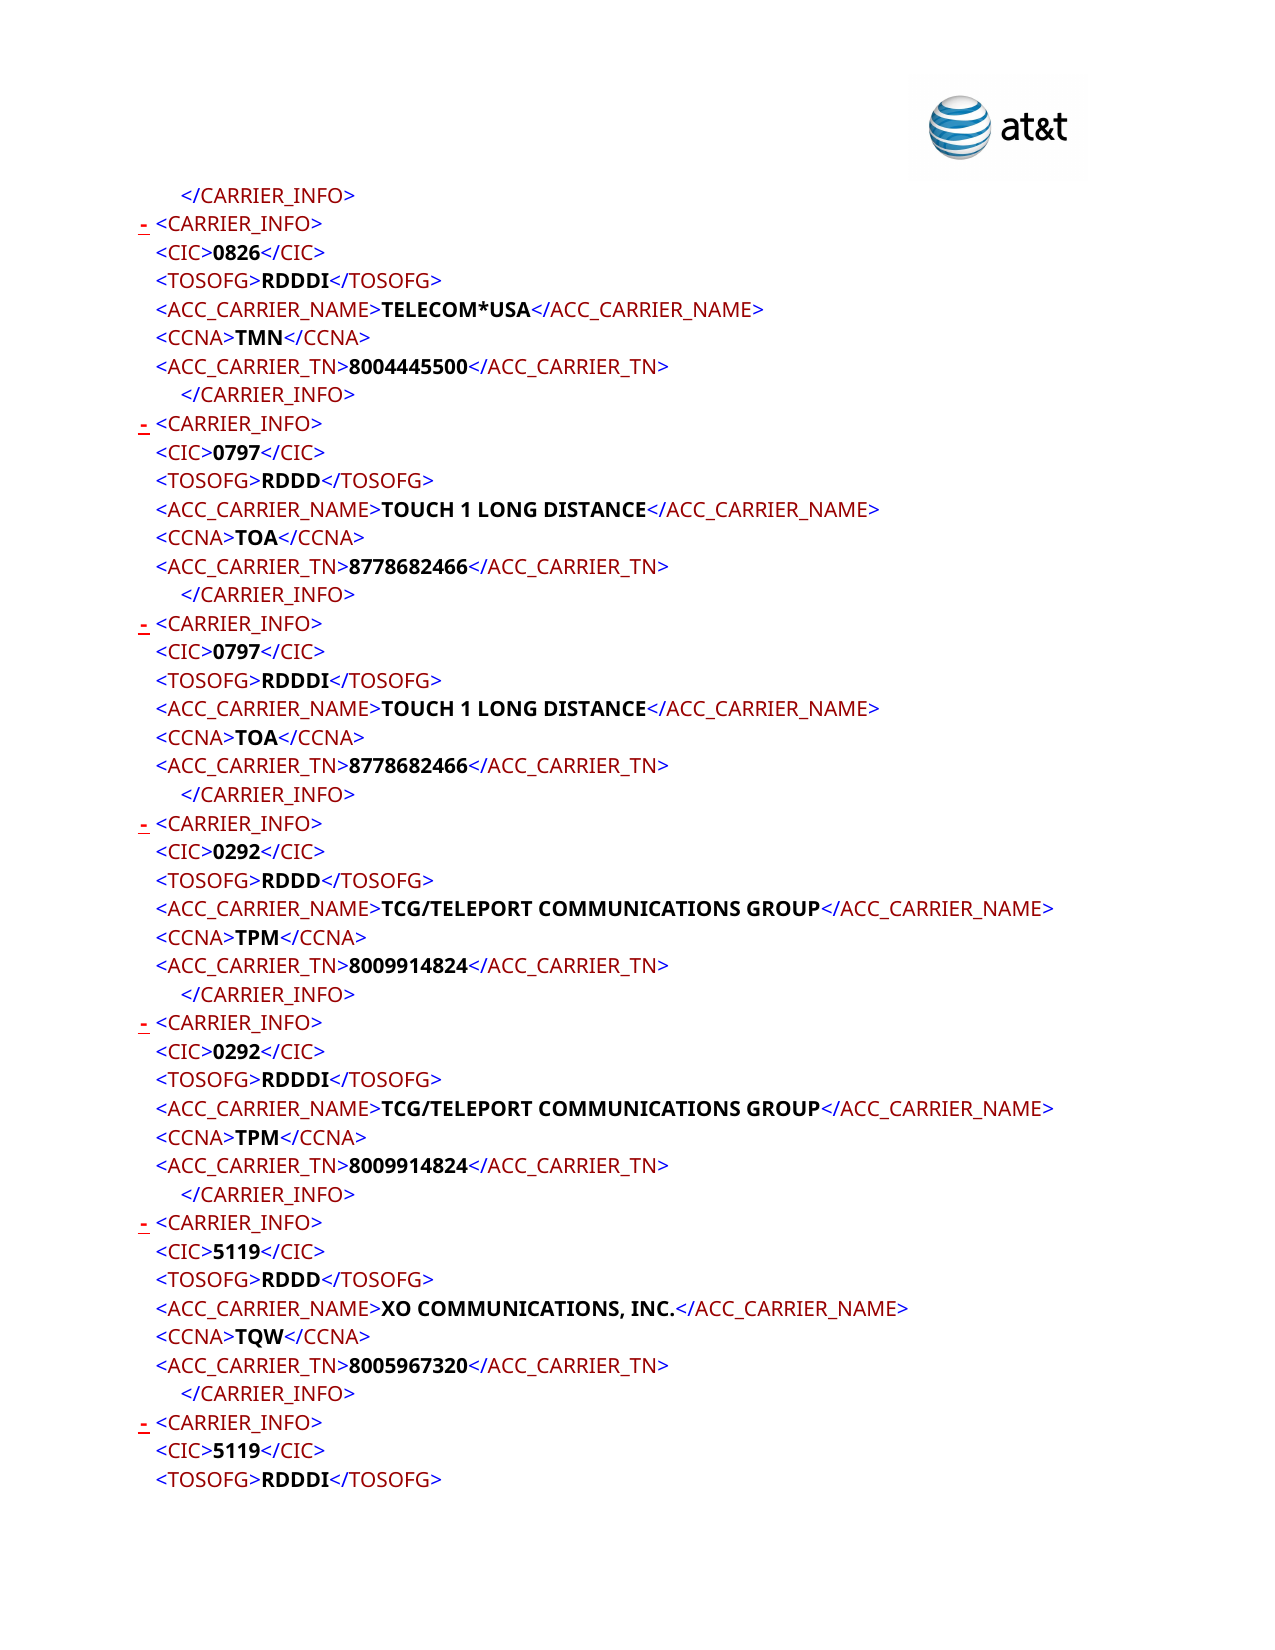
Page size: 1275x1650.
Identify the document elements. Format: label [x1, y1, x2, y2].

picture [908, 74, 1088, 181]
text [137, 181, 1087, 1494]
